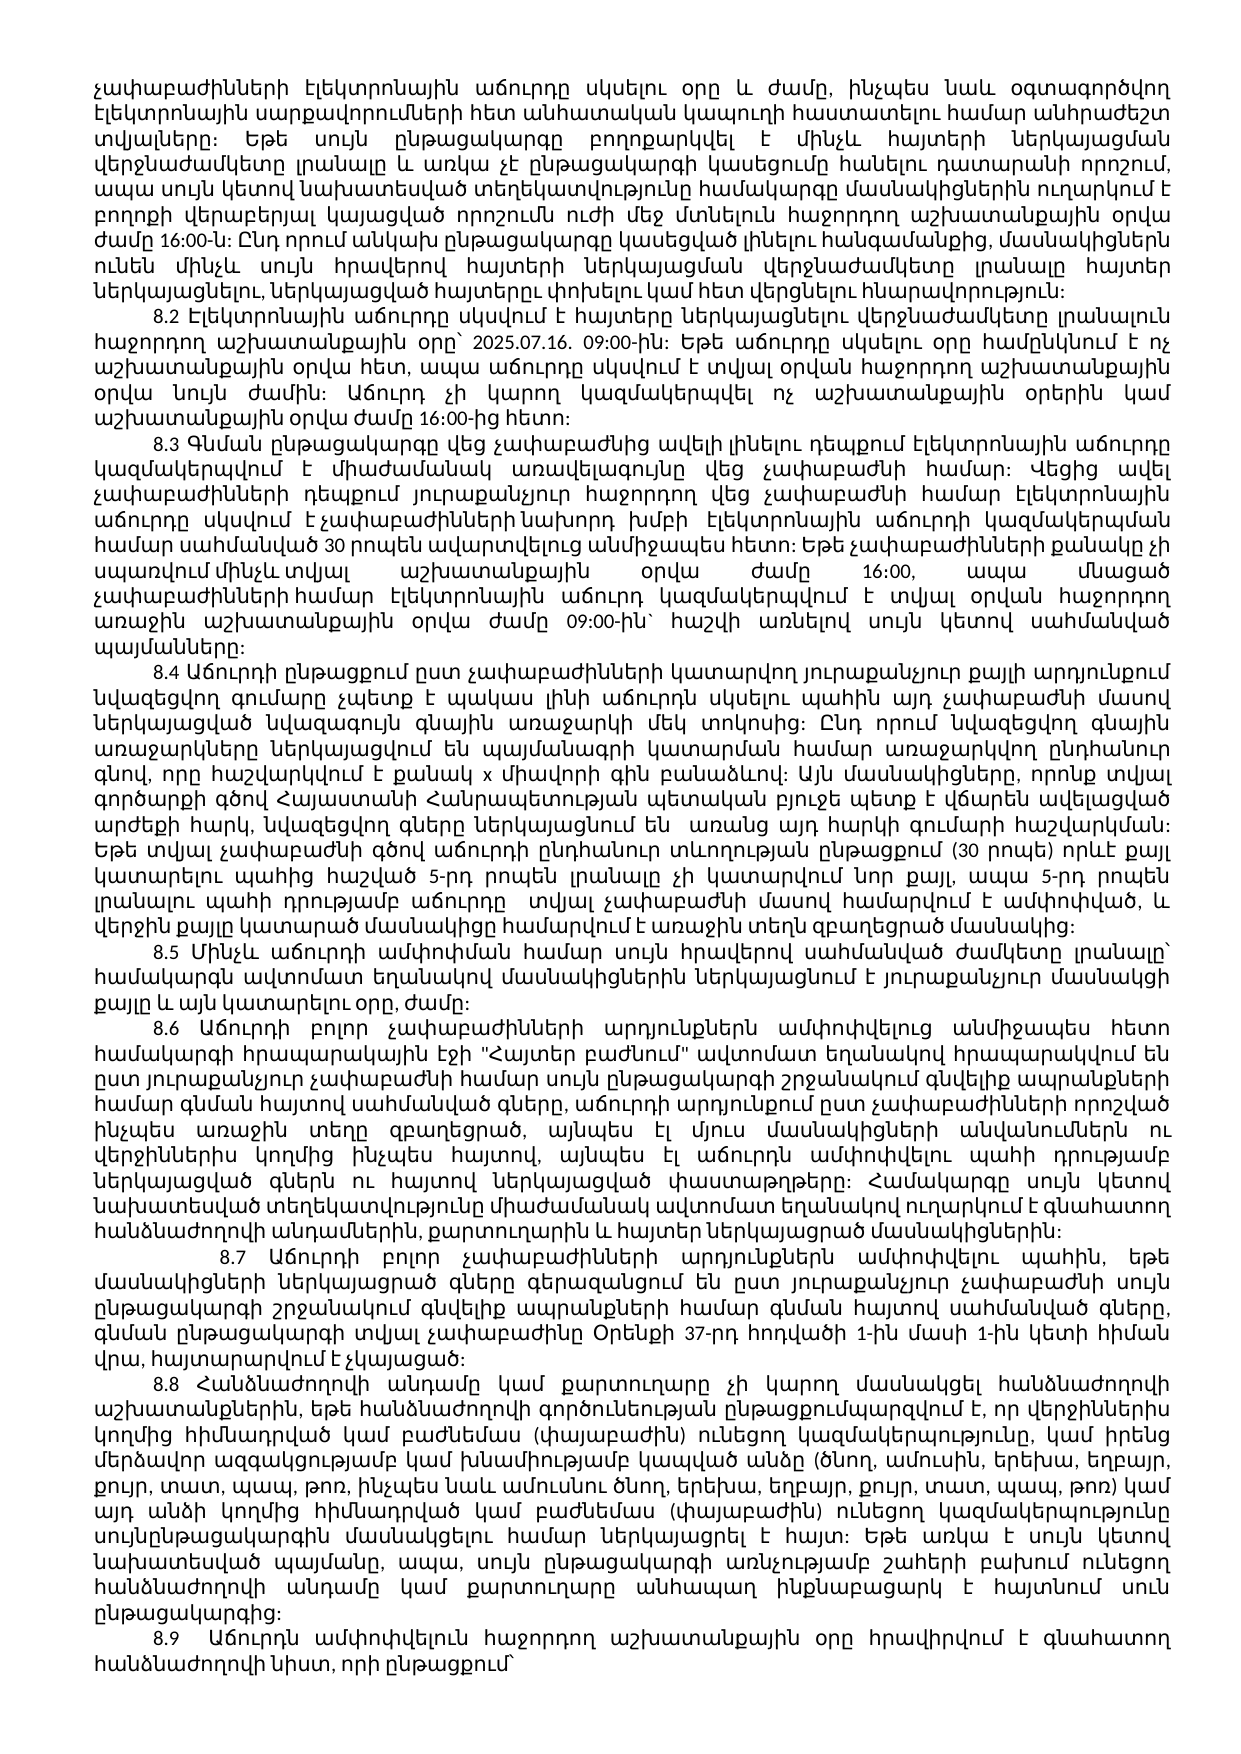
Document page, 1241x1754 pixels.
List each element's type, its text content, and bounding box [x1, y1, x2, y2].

text 8.6 Աճուրդի բոլոր չափաբաժինների արդյունքներն ամփոփվելուց անմիջապես հետո համակարգի հրապարակային էջի "Հայտեր բաժնում" ավտոմատ եղանակով հրապարակվում են ըստ յուրաքանչյուր չափաբաժնի համար սույն ընթացակարգի շրջանակում գնվելիք ապրանքների համար գնման հայտով սահմանված գները, աճուրդի արդյունքում ըստ չափաբաժինների որոշված ինչպես առաջին տեղը զբաղեցրած, այնպես էլ մյուս մասնակիցների անվանումներն ու վերջիններիս կողմից ինչպես հայտով, այնպես էլ աճուրդն ամփոփվելու պահի դրությամբ ներկայացված գներն ու հայտով ներկայացված փաստաթղթերը: Համակարգը սույն կետով նախատեսված տեղեկատվությունը միաժամանակ ավտոմատ եղանակով ուղարկում է գնահատող հանձնաժողովի անդամներին, քարտուղարին և հայտեր ներկայացրած մասնակիցներին: [94, 1015, 1171, 1244]
text 8.9 Աճուրդն ամփոփվելուն հաջորդող աշխատանքային օրը հրավիրվում է գնահատող հանձնաժողովի նիստ, որի ընթացքում՝ [94, 1625, 1171, 1676]
text 8.2 Էլեկտրոնային աճուրդը սկսվում է հայտերը ներկայացնելու վերջնաժամկետը լրանալուն հաջորդող աշխատանքային օրը՝ 2025.07.16. 09:00 -ին: Եթե աճուրդը սկսելու օրը համընկնում է ոչ աշխատանքային օրվա հետ, ապա աճուրդը սկսվում է տվյալ օրվան հաջորդող աշխատանքային օրվա նույն ժամին: Աճուրդ չի կարող կազմակերպվել ոչ աշխատանքային օրերին կամ աշխատանքային օրվա ժամը 16։00-ից հետո: [94, 304, 1171, 431]
text 8.5 Մինչև աճուրդի ամփոփման համար սույն հրավերով սահմանված ժամկետը լրանալը՝ համակարգն ավտոմատ եղանակով մասնակիցներին ներկայացնում է յուրաքանչյուր մասնակցի քայլը և այն կատարելու օրը, ժամը: [94, 939, 1171, 1015]
text 8.8 Հանձնաժողովի անդամը կամ քարտուղարը չի կարող մասնակցել հանձնաժողովի աշխատանքներին, եթե հանձնաժողովի գործունեության ընթացքումպարզվում է, որ վերջիններիս կողմից հիմնադրված կամ բաժնեմաս (փայաբաժին) ունեցող կազմակերպությունը, կամ իրենց մերձավոր ազգակցությամբ կամ խնամիությամբ կապված անձը (ծնող, ամուսին, երեխա, եղբայր, քույր, տատ, պապ, թոռ, ինչպես նաև ամուսնու ծնող, երեխա, եղբայր, քույր, տատ, պապ, թոռ) կամ այդ անձի կողմից հիմնադրված կամ բաժնեմաս (փայաբաժին) ունեցող կազմակերպությունը սույնընթացակարգին մասնակցելու համար ներկայացրել է հայտ: Եթե առկա է սույն կետով նախատեսված պայմանը, ապա, սույն ընթացակարգի առնչությամբ շահերի բախում ունեցող հանձնաժողովի անդամը կամ քարտուղարը անհապաղ ինքնաբացարկ է հայտնում սուն ընթացակարգից: [94, 1371, 1171, 1625]
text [94, 75, 1171, 304]
text 8.3 Գնման ընթացակարգը վեց չափաբաժնից ավելի լինելու դեպքում էլեկտրոնային աճուրդը կազմակերպվում է միաժամանակ առավելագույնը վեց չափաբաժնի համար: Վեցից ավել չափաբաժինների դեպքում յուրաքանչյուր հաջորդող վեց չափաբաժնի համար էլեկտրոնային աճուրդը սկսվում է չափաբաժինների նախորդ խմբի էլեկտրոնային աճուրդի կազմակերպման համար սահմանված 30 րոպեն ավարտվելուց անմիջապես հետո: Եթե չափաբաժինների քանակը չի սպառվում մինչև տվյալ աշխատանքային օրվա ժամը 16։00, ապա մնացած չափաբաժինների համար էլեկտրոնային աճուրդ կազմակերպվում է տվյալ օրվան հաջորդող առաջին աշխատանքային օրվա ժամը 09:00-ին` հաշվի առնելով սույն կետով սահմանված պայմանները: [94, 431, 1171, 659]
text 8.4 Աճուրդի ընթացքում ըստ չափաբաժինների կատարվող յուրաքանչյուր քայլի արդյունքում նվազեցվող գումարը չպետք է պակաս լինի աճուրդն սկսելու պահին այդ չափաբաժնի մասով ներկայացված նվազագույն գնային առաջարկի մեկ տոկոսից: Ընդ որում նվազեցվող գնային առաջարկները ներկայացվում են պայմանագրի կատարման համար առաջարկվող ընդհանուր գնով, որը հաշվարկվում է քանակ x միավորի գին բանաձևով: Այն մասնակիցները, որոնք տվյալ գործարքի գծով Հայաստանի Հանրապետության պետական բյուջե պետք է վճարեն ավելացված արժեքի հարկ, նվազեցվող գները ներկայացնում են առանց այդ հարկի գումարի հաշվարկման: Եթե տվյալ չափաբաժնի գծով աճուրդի ընդհանուր տևողության ընթացքում (30 րոպե) որևէ քայլ կատարելու պահից հաշված 5-րդ րոպեն լրանալը չի կատարվում նոր քայլ, ապա 5-րդ րոպեն լրանալու պահի դրությամբ աճուրդը տվյալ չափաբաժնի մասով համարվում է ամփոփված, և վերջին քայլը կատարած մասնակիցը համարվում է առաջին տեղն զբաղեցրած մասնակից: [94, 659, 1171, 939]
text 8.7 Աճուրդի բոլոր չափաբաժինների արդյունքներն ամփոփվելու պահին, եթե մասնակիցների ներկայացրած գները գերազանցում են ըստ յուրաքանչյուր չափաբաժնի սույն ընթացակարգի շրջանակում գնվելիք ապրանքների համար գնման հայտով սահմանված գները, գնման ընթացակարգի տվյալ չափաբաժինը Օրենքի 37-րդ հոդվածի 1-ին մասի 1-ին կետի հիման վրա, հայտարարվում է չկայացած: [94, 1244, 1171, 1371]
